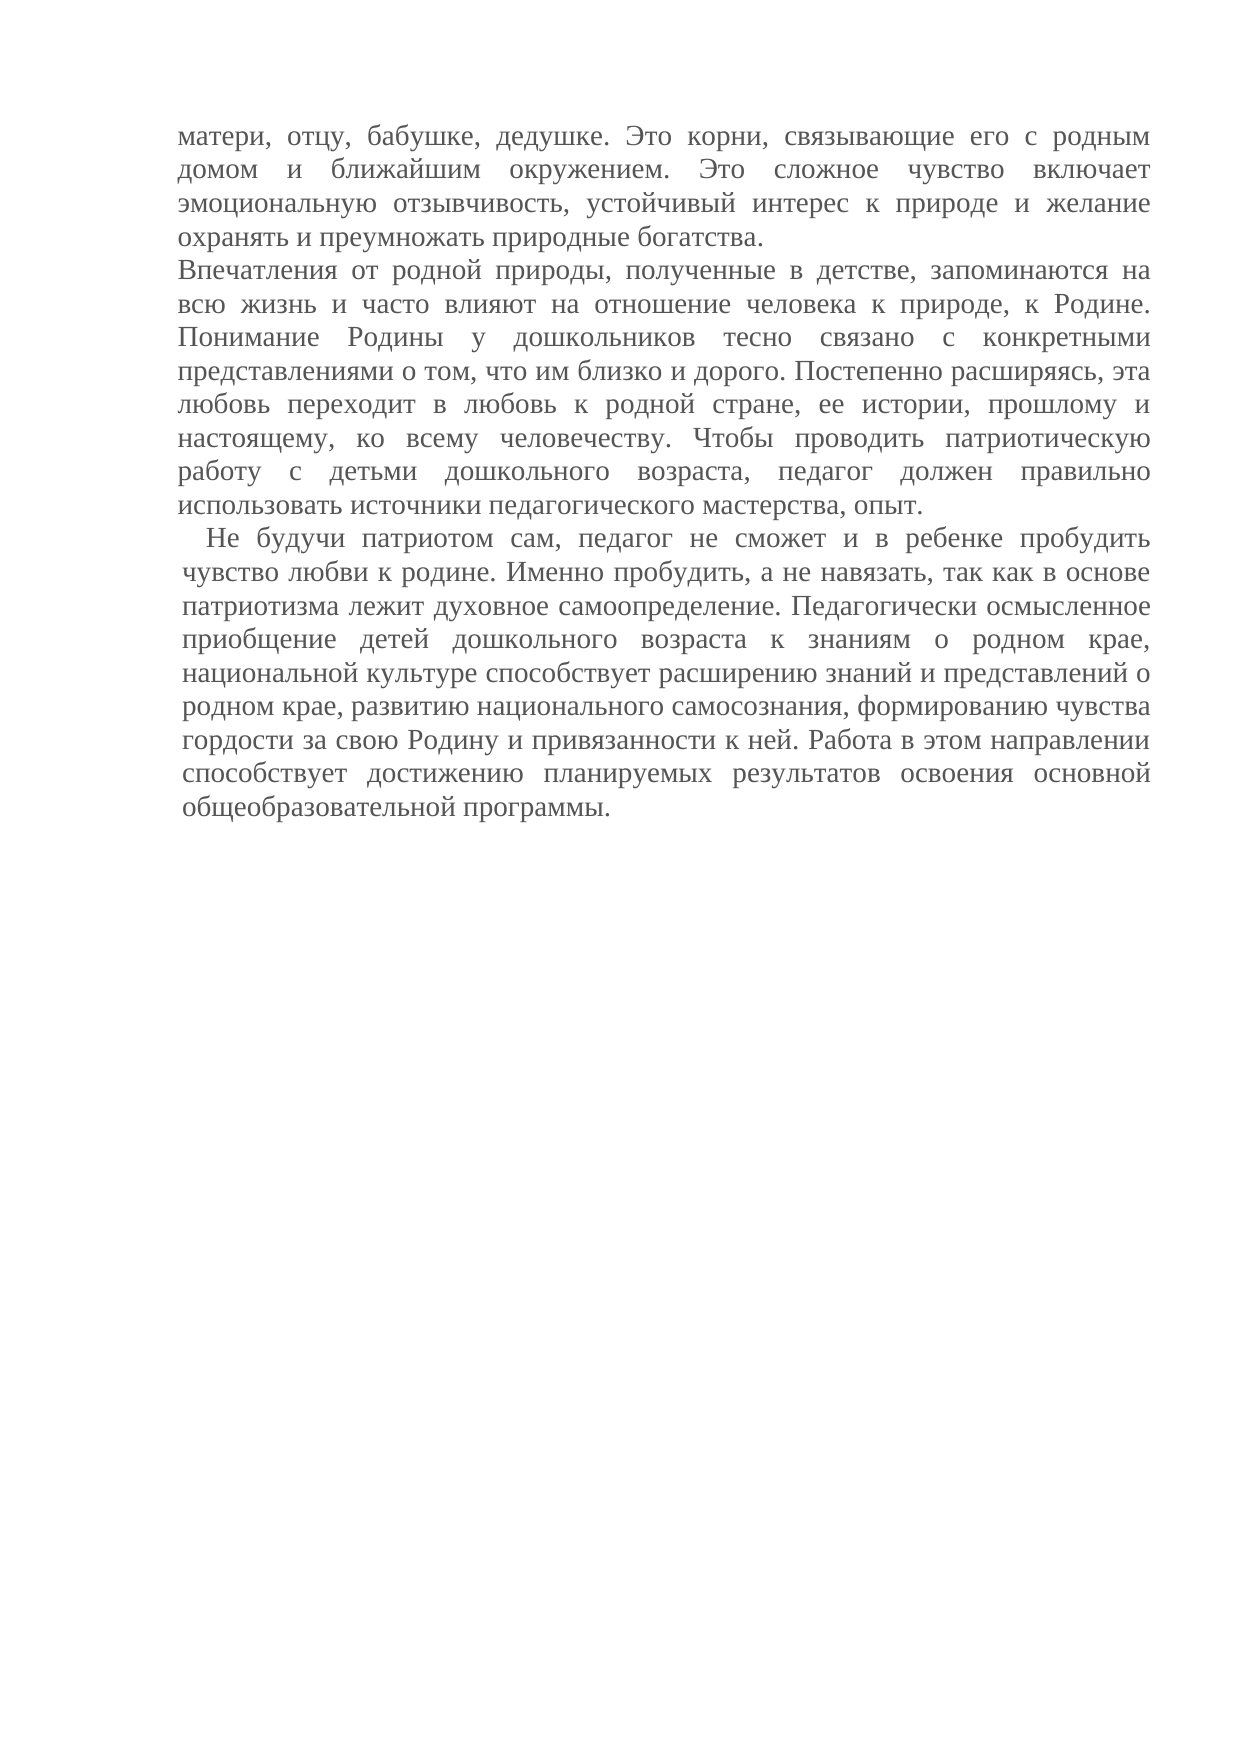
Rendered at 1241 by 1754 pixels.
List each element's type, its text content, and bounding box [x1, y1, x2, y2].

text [177, 118, 1152, 252]
text Впечатления от родной природы, полученные в детстве, запоминаются на всю жизнь и часто влияют на отношение человека к природе, к Родине. Понимание Родины у дошкольников тесно связано с конкретными представлениями о том, что им близко и дорого. Постепенно расширяясь, эта любовь переходит в любовь к родной стране, ее истории, прошлому и настоящему, ко всему человечеству. Чтобы проводить патриотическую работу с детьми дошкольного возраста, педагог должен правильно использовать источники педагогического мастерства, опыт. [177, 252, 1152, 521]
text Не будучи патриотом сам, педагог не сможет и в ребенке пробудить чувство любви к родине. Именно пробудить, а не навязать, так как в основе патриотизма лежит духовное самоопределение. Педагогически осмысленное приобщение детей дошкольного возраста к знаниям о родном крае, национальной культуре способствует расширению знаний и представлений о родном крае, развитию национального самосознания, формированию чувства гордости за свою Родину и привязанности к ней. Работа в этом направлении способствует достижению планируемых результатов освоения основной общеобразовательной программы. [182, 521, 1152, 822]
